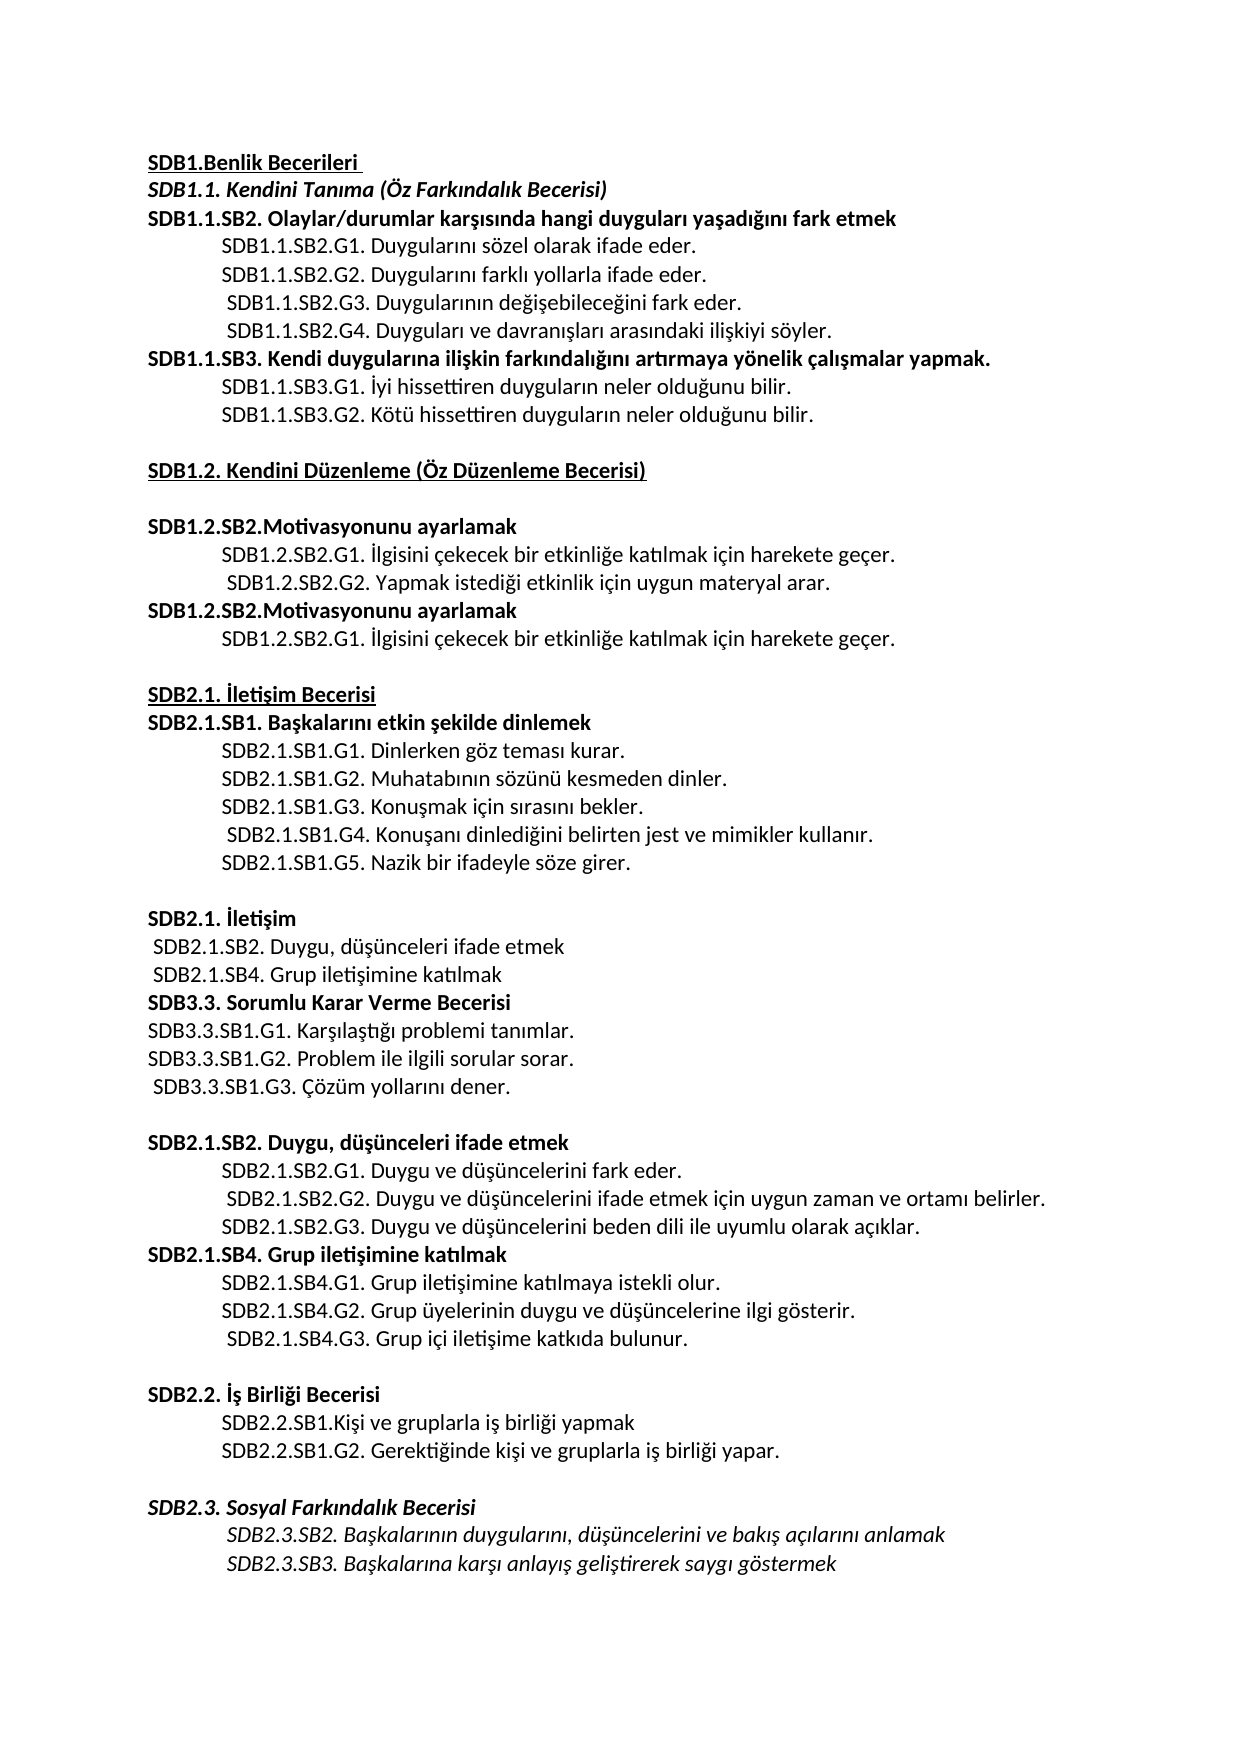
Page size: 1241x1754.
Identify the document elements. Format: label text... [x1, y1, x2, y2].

text SDB2.1.SB1.G2. Muhatabının sözünü kesmeden dinler. [148, 764, 1093, 792]
text SDB1.1.SB2.G1. Duygularını sözel olarak ifade eder. [148, 232, 1093, 260]
text SDB2.2.SB1.Kişi ve gruplarla iş birliği yapmak [148, 1408, 1093, 1437]
text SDB2.1.SB4. Grup iletişimine katılmak [148, 1240, 1093, 1268]
text SDB2.1.SB4.G3. Grup içi iletişime katkıda bulunur. [148, 1324, 1093, 1352]
text SDB2.1.SB1.G1. Dinlerken göz teması kurar. [148, 736, 1093, 764]
text SDB1.1.SB3.G2. Kötü hissettiren duyguların neler olduğunu bilir. [148, 400, 1093, 428]
text SDB1.2.SB2.G1. İlgisini çekecek bir etkinliğe katılmak için harekete geçer. [148, 540, 1093, 568]
text SDB2.1. İletişim [148, 904, 1093, 932]
text SDB2.1.SB1.G3. Konuşmak için sırasını bekler. [148, 792, 1093, 820]
text SDB1.2.SB2.Motivasyonunu ayarlamak [148, 512, 1093, 540]
text SDB2.1.SB2.G2. Duygu ve düşüncelerini ifade etmek için uygun zaman ve ortamı belirler. SDB2.1.SB2.G3. Duygu ve düşüncelerini beden dili ile uyumlu olarak açıklar. [221, 1184, 1093, 1240]
text SDB1.Benlik Becerileri [148, 148, 1093, 176]
text SDB2.2.SB1.G2. Gerektiğinde kişi ve gruplarla iş birliği yapar. [148, 1437, 1093, 1464]
text SDB1.1. Kendini Tanıma (Öz Farkındalık Becerisi) [148, 176, 1093, 204]
text SDB1.1.SB2.G3. Duygularının değişebileceğini fark eder. [148, 288, 1093, 316]
text SDB1.1.SB3. Kendi duygularına ilişkin farkındalığını artırmaya yönelik çalışmalar yapmak. [148, 344, 1093, 372]
text SDB1.2. Kendini Düzenleme (Öz Düzenleme Becerisi) [148, 456, 1093, 484]
text SDB1.1.SB2.G4. Duyguları ve davranışları arasındaki ilişkiyi söyler. [148, 316, 1093, 344]
text SDB2.3. Sosyal Farkındalık Becerisi [148, 1493, 1093, 1521]
text SDB2.1.SB1.G4. Konuşanı dinlediğini belirten jest ve mimikler kullanır. [148, 820, 1093, 848]
text SDB1.1.SB2. Olaylar/durumlar karşısında hangi duyguları yaşadığını fark etmek [148, 204, 1093, 232]
text SDB2.1.SB4.G1. Grup iletişimine katılmaya istekli olur. [148, 1268, 1093, 1296]
text SDB3.3. Sorumlu Karar Verme Becerisi [148, 988, 1093, 1016]
text SDB1.1.SB3.G1. İyi hissettiren duyguların neler olduğunu bilir. [148, 372, 1093, 400]
text SDB2.1. İletişim Becerisi [148, 680, 1093, 708]
text SDB1.2.SB2.Motivasyonunu ayarlamak [148, 596, 1093, 624]
text SDB2.1.SB2.G1. Duygu ve düşüncelerini fark eder. [148, 1156, 1093, 1184]
text SDB2.1.SB1.G5. Nazik bir ifadeyle söze girer. [148, 848, 1093, 876]
text SDB2.1.SB2. Duygu, düşünceleri ifade etmek [148, 932, 1093, 960]
text SDB2.1.SB4.G2. Grup üyelerinin duygu ve düşüncelerine ilgi gösterir. [148, 1296, 1093, 1324]
text SDB2.1.SB1. Başkalarını etkin şekilde dinlemek [148, 708, 1093, 736]
text SDB2.1.SB2. Duygu, düşünceleri ifade etmek [148, 1128, 1093, 1156]
text SDB3.3.SB1.G1. Karşılaştığı problemi tanımlar. [148, 1016, 1093, 1044]
text SDB3.3.SB1.G2. Problem ile ilgili sorular sorar. [148, 1044, 1093, 1072]
text SDB3.3.SB1.G3. Çözüm yollarını dener. [148, 1072, 1093, 1100]
text SDB2.1.SB4. Grup iletişimine katılmak [148, 960, 1093, 988]
text SDB2.2. İş Birliği Becerisi [148, 1381, 1093, 1408]
text SDB1.2.SB2.G2. Yapmak istediği etkinlik için uygun materyal arar. [148, 568, 1093, 596]
text SDB1.1.SB2.G2. Duygularını farklı yollarla ifade eder. [148, 260, 1093, 288]
text SDB1.2.SB2.G1. İlgisini çekecek bir etkinliğe katılmak için harekete geçer. [148, 624, 1093, 652]
text SDB2.3.SB3. Başkalarına karşı anlayış geliştirerek saygı göstermek [148, 1549, 1093, 1577]
text SDB2.3.SB2. Başkalarının duygularını, düşüncelerini ve bakış açılarını anlamak [148, 1521, 1093, 1549]
